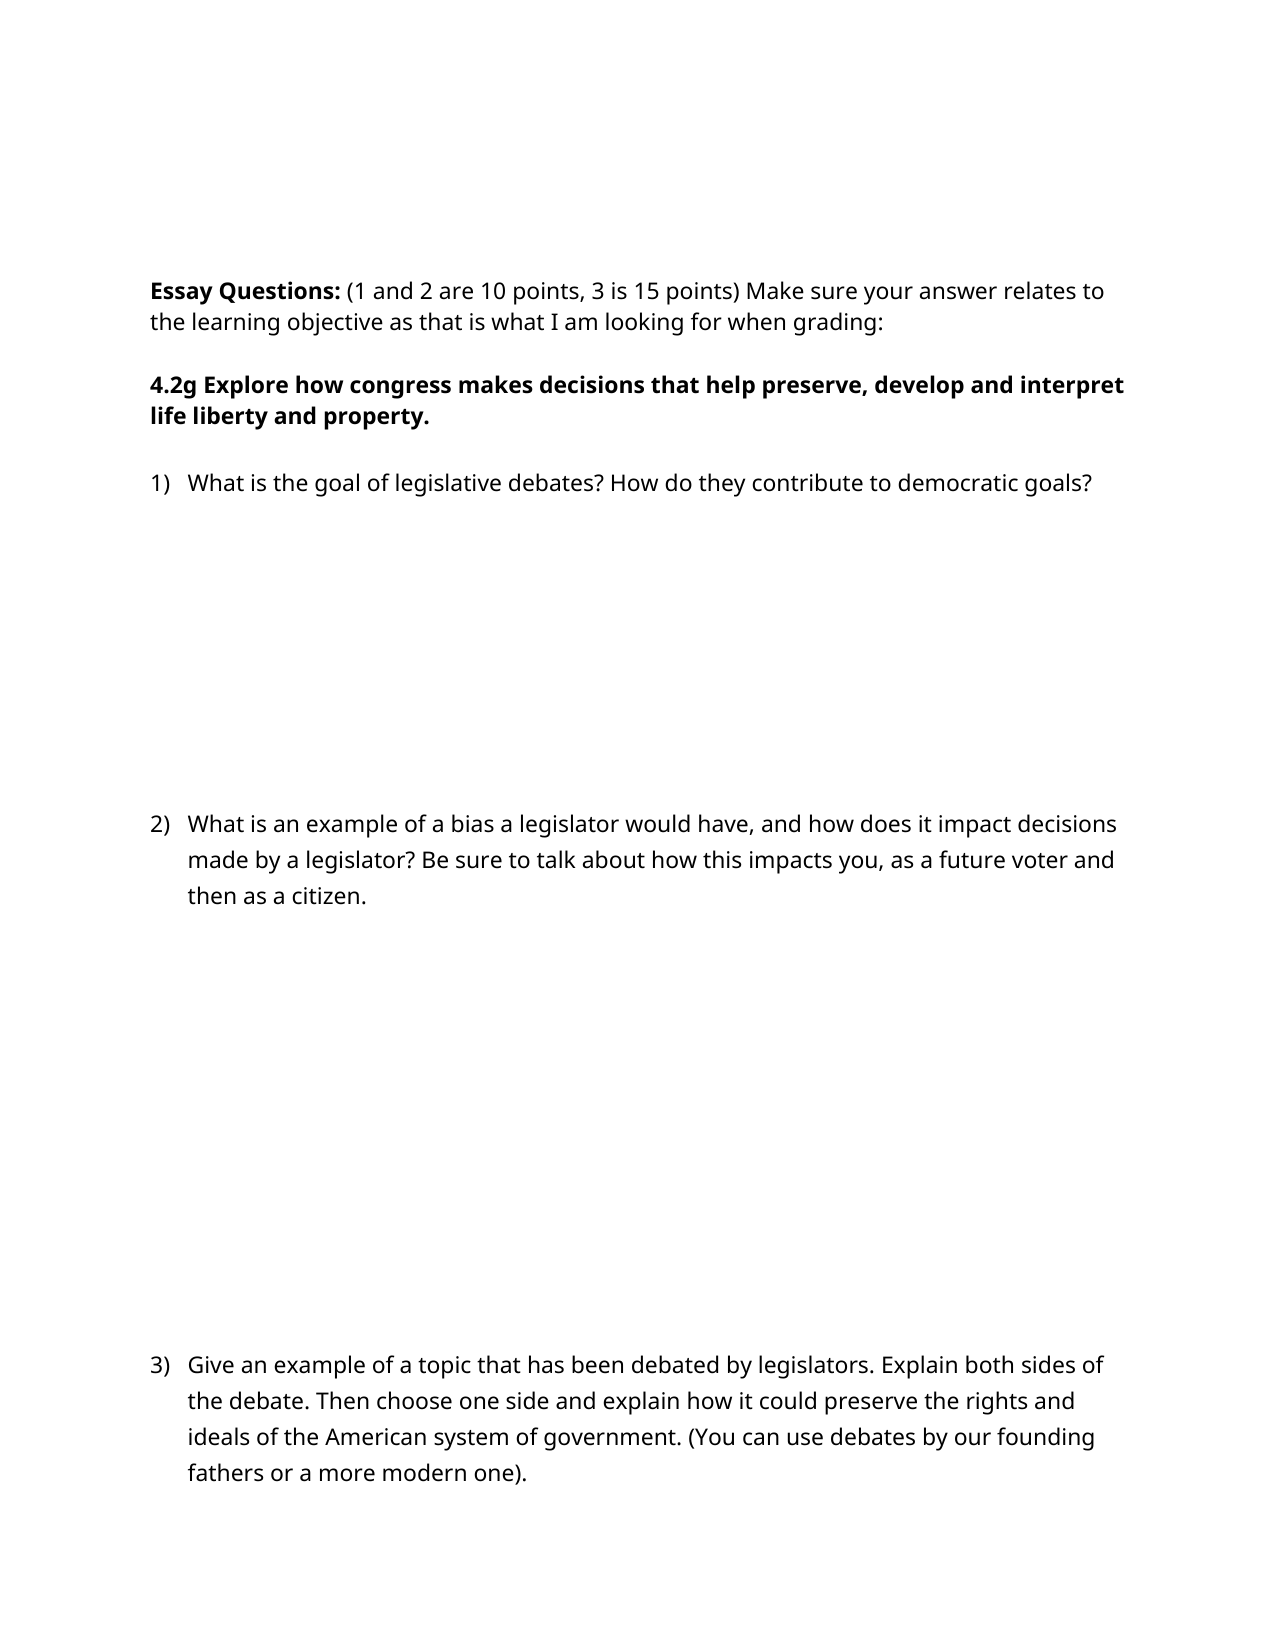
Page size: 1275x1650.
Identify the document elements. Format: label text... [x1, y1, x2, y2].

list Give an example of a topic that has been debated by legislators. Explain both sides of the debate. Then choose one side and explain how it could preserve the rights and ideals of the American system of government. (You can use debates by our founding fathers or a more modern one). [150, 1349, 1125, 1488]
list What is the goal of legislative debates? How do they contribute to democratic goals? [150, 467, 1125, 498]
text 4.2g Explore how congress makes decisions that help preserve, develop and interpret life liberty and property. [150, 369, 1125, 431]
list What is an example of a bias a legislator would have, and how does it impact decisions made by a legislator? Be sure to talk about how this impacts you, as a future voter and then as a citizen. [150, 808, 1125, 911]
text Essay Questions: (1 and 2 are 10 points, 3 is 15 points) Make sure your answer relates to the learning objective as that is what I am looking for when grading: [150, 275, 1125, 337]
